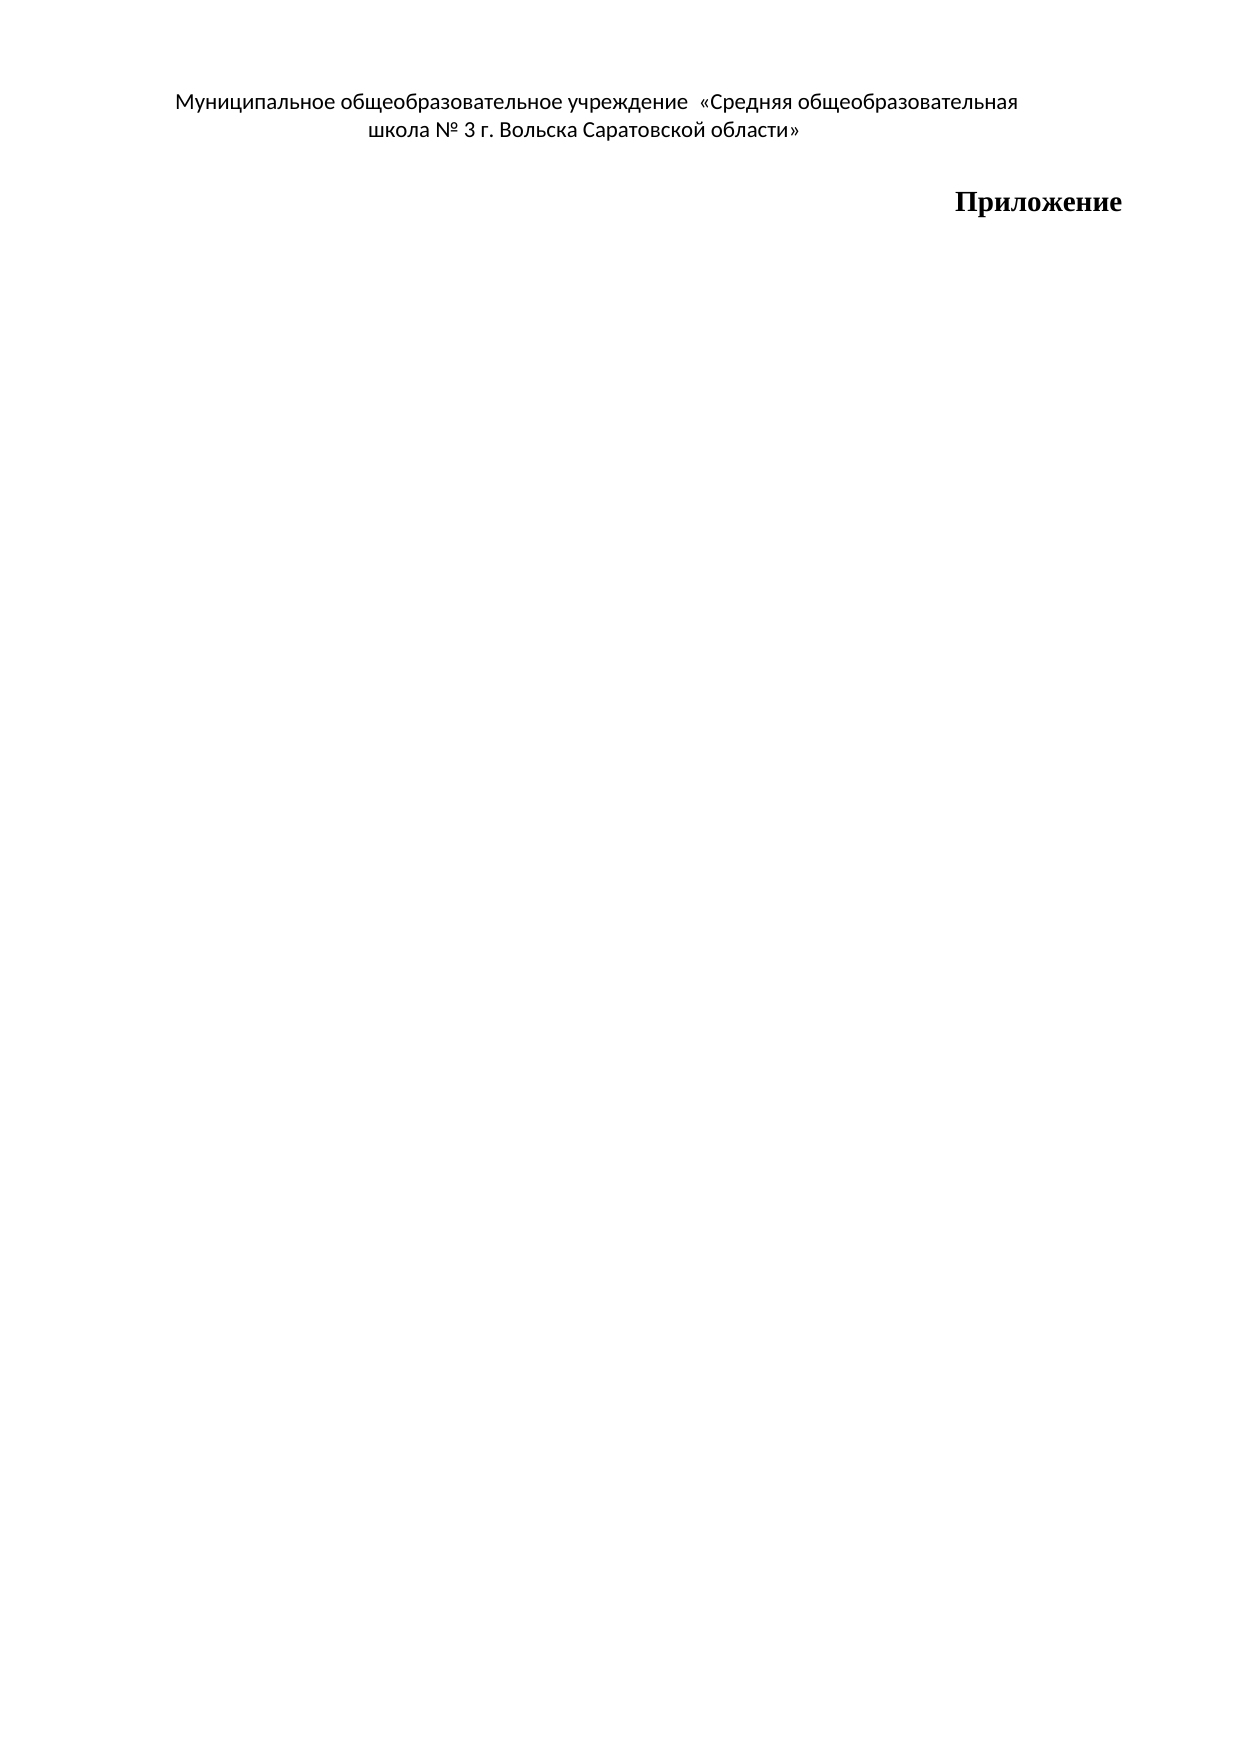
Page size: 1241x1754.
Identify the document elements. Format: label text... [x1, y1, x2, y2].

text Приложение [177, 184, 1122, 218]
